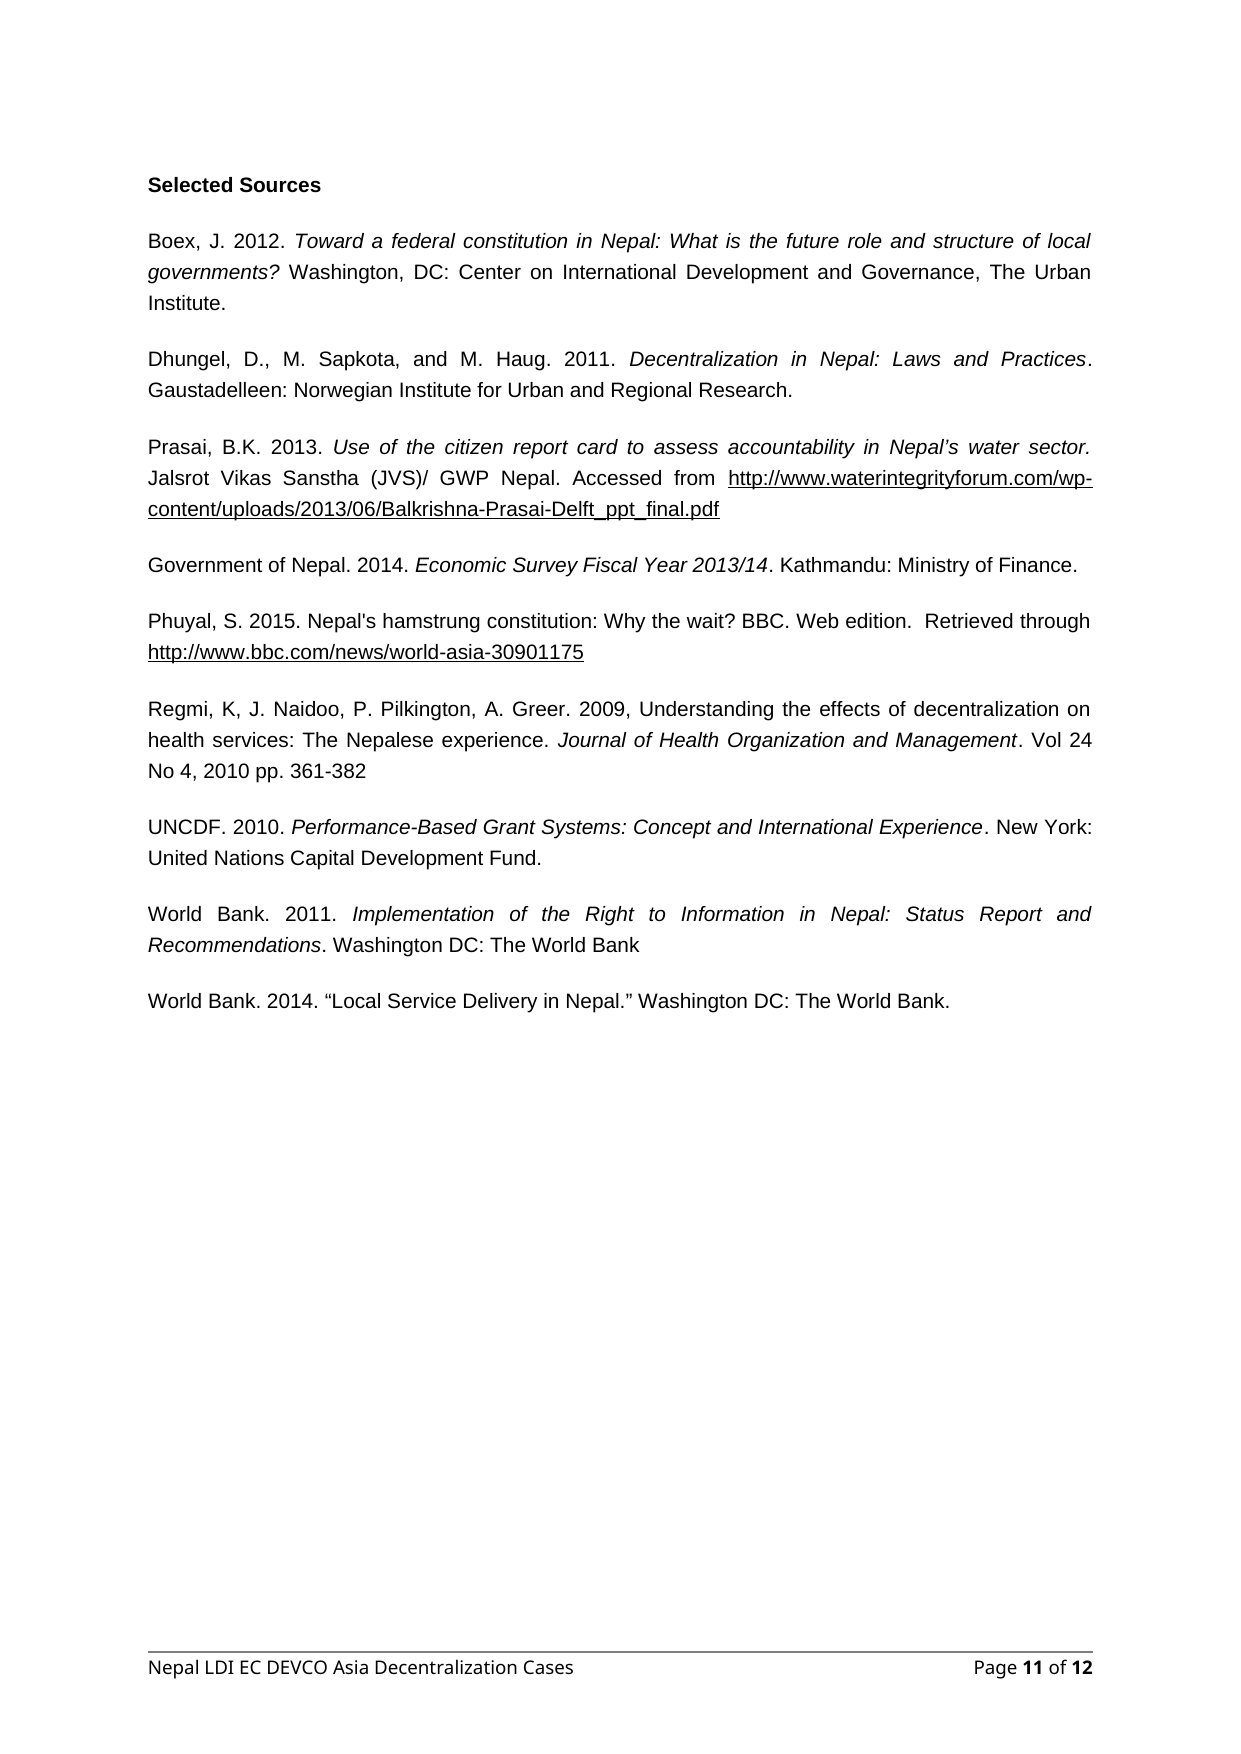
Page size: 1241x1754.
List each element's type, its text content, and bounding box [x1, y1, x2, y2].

text Regmi, K, J. Naidoo, P. Pilkington, A. Greer. 2009, Understanding the effects of decentralization on health services: The Nepalese experience. Journal of Health Organization and Management. Vol 24 No 4, 2010 pp. 361-382 [148, 696, 1093, 783]
text Dhungel, D., M. Sapkota, and M. Haug. 2011. Decentralization in Nepal: Laws and Practices. Gaustadelleen: Norwegian Institute for Urban and Regional Research. [148, 347, 1093, 402]
text World Bank. 2011. Implementation of the Right to Information in Nepal: Status Report and Recommendations. Washington DC: The World Bank [148, 902, 1093, 957]
text UNCDF. 2010. Performance-Based Grant Systems: Concept and International Experience. New York: United Nations Capital Development Fund. [148, 815, 1093, 870]
text World Bank. 2014. “Local Service Delivery in Nepal.” Washington DC: The World Bank. [148, 989, 1093, 1013]
text Government of Nepal. 2014. Economic Survey Fiscal Year 2013/14. Kathmandu: Ministry of Finance. [148, 553, 1093, 577]
text Selected Sources [148, 173, 1093, 197]
text Boex, J. 2012. Toward a federal constitution in Nepal: What is the future role and structure of local governments? Washington, DC: Center on International Development and Governance, The Urban Institute. [148, 229, 1093, 315]
text Prasai, B.K. 2013. Use of the citizen report card to assess accountability in Nepal’s water sector. Jalsrot Vikas Sanstha (JVS)/ GWP Nepal. Accessed from http://www.waterintegrityforum.com/wp-content/uploads/2013/06/Balkrishna-Prasai-Delft_ppt_final.pdf [148, 434, 1093, 521]
text Phuyal, S. 2015. Nepal's hamstrung constitution: Why the wait? BBC. Web edition. Retrieved through http://www.bbc.com/news/world-asia-30901175 [148, 609, 1093, 664]
